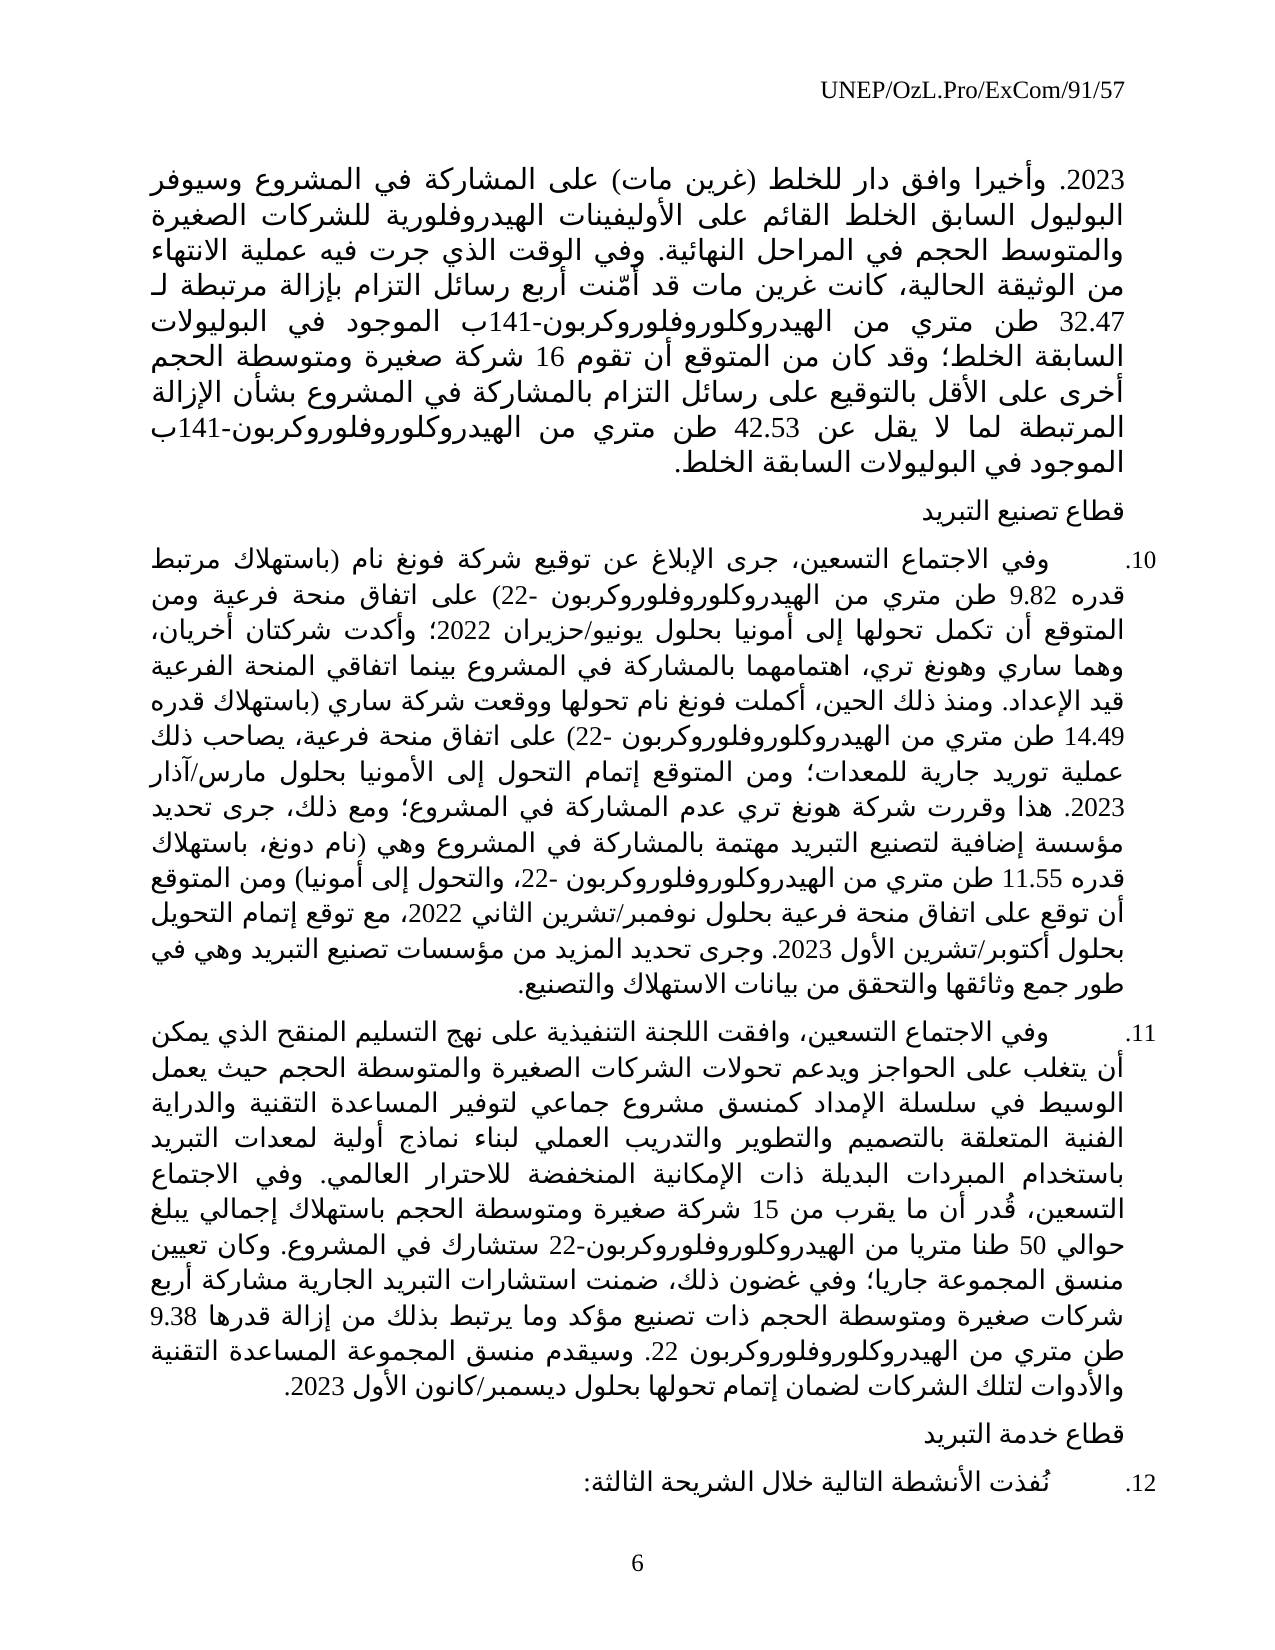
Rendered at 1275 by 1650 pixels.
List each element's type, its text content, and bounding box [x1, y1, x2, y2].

subtitle وفي الاجتماع التسعين، جرى الإبلاغ عن توقيع شركة فونغ نام (باستهلاك مرتبط قدره 9.82 طن متري من الهيدروكلوروفلوروكربون -22) على اتفاق منحة فرعية ومن المتوقع أن تكمل تحولها إلى أمونيا بحلول يونيو/حزيران 2022؛ وأكدت شركتان أخريان، وهما ساري وهونغ تري، اهتمامهما بالمشاركة في المشروع بينما اتفاقي المنحة الفرعية قيد الإعداد. ومنذ ذلك الحين، أكملت فونغ نام تحولها ووقعت شركة ساري (باستهلاك قدره 14.49 طن متري من الهيدروكلوروفلوروكربون -22) على اتفاق منحة فرعية، يصاحب ذلك عملية توريد جارية للمعدات؛ ومن المتوقع إتمام التحول إلى الأمونيا بحلول مارس/آذار 2023. هذا وقررت شركة هونغ تري عدم المشاركة في المشروع؛ ومع ذلك، جرى تحديد مؤسسة إضافية لتصنيع التبريد مهتمة بالمشاركة في المشروع وهي (نام دونغ، باستهلاك قدره 11.55 طن متري من الهيدروكلوروفلوروكربون -22، والتحول إلى أمونيا) ومن المتوقع أن توقع على اتفاق منحة فرعية بحلول نوفمبر/تشرين الثاني 2022، مع توقع إتمام التحويل بحلول أكتوبر/تشرين الأول 2023. وجرى تحديد المزيد من مؤسسات تصنيع التبريد وهي في طور جمع وثائقها والتحقق من بيانات الاستهلاك والتصنيع. [150, 540, 1125, 1001]
subtitle نُفذت الأنشطة التالية خلال الشريحة الثالثة: [150, 1463, 1125, 1499]
subtitle وفي الاجتماع التسعين، وافقت اللجنة التنفيذية على نهج التسليم المنقح الذي يمكن أن يتغلب على الحواجز ويدعم تحولات الشركات الصغيرة والمتوسطة الحجم حيث يعمل الوسيط في سلسلة الإمداد كمنسق مشروع جماعي لتوفير المساعدة التقنية والدراية الفنية المتعلقة بالتصميم والتطوير والتدريب العملي لبناء نماذج أولية لمعدات التبريد باستخدام المبردات البديلة ذات الإمكانية المنخفضة للاحترار العالمي. وفي الاجتماع التسعين، قُدر أن ما يقرب من 15 شركة صغيرة ومتوسطة الحجم باستهلاك إجمالي يبلغ حوالي 50 طنا متريا من الهيدروكلوروفلوروكربون-22 ستشارك في المشروع. وكان تعيين منسق المجموعة جاريا؛ وفي غضون ذلك، ضمنت استشارات التبريد الجارية مشاركة أربع شركات صغيرة ومتوسطة الحجم ذات تصنيع مؤكد وما يرتبط بذلك من إزالة قدرها 9.38 طن متري من الهيدروكلوروفلوروكربون 22. وسيقدم منسق المجموعة المساعدة التقنية والأدوات لتلك الشركات لضمان إتمام تحولها بحلول ديسمبر/كانون الأول 2023. [150, 1013, 1125, 1403]
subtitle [150, 161, 1125, 480]
subtitle قطاع خدمة التبريد [150, 1415, 1125, 1451]
subtitle قطاع تصنيع التبريد [150, 492, 1125, 528]
